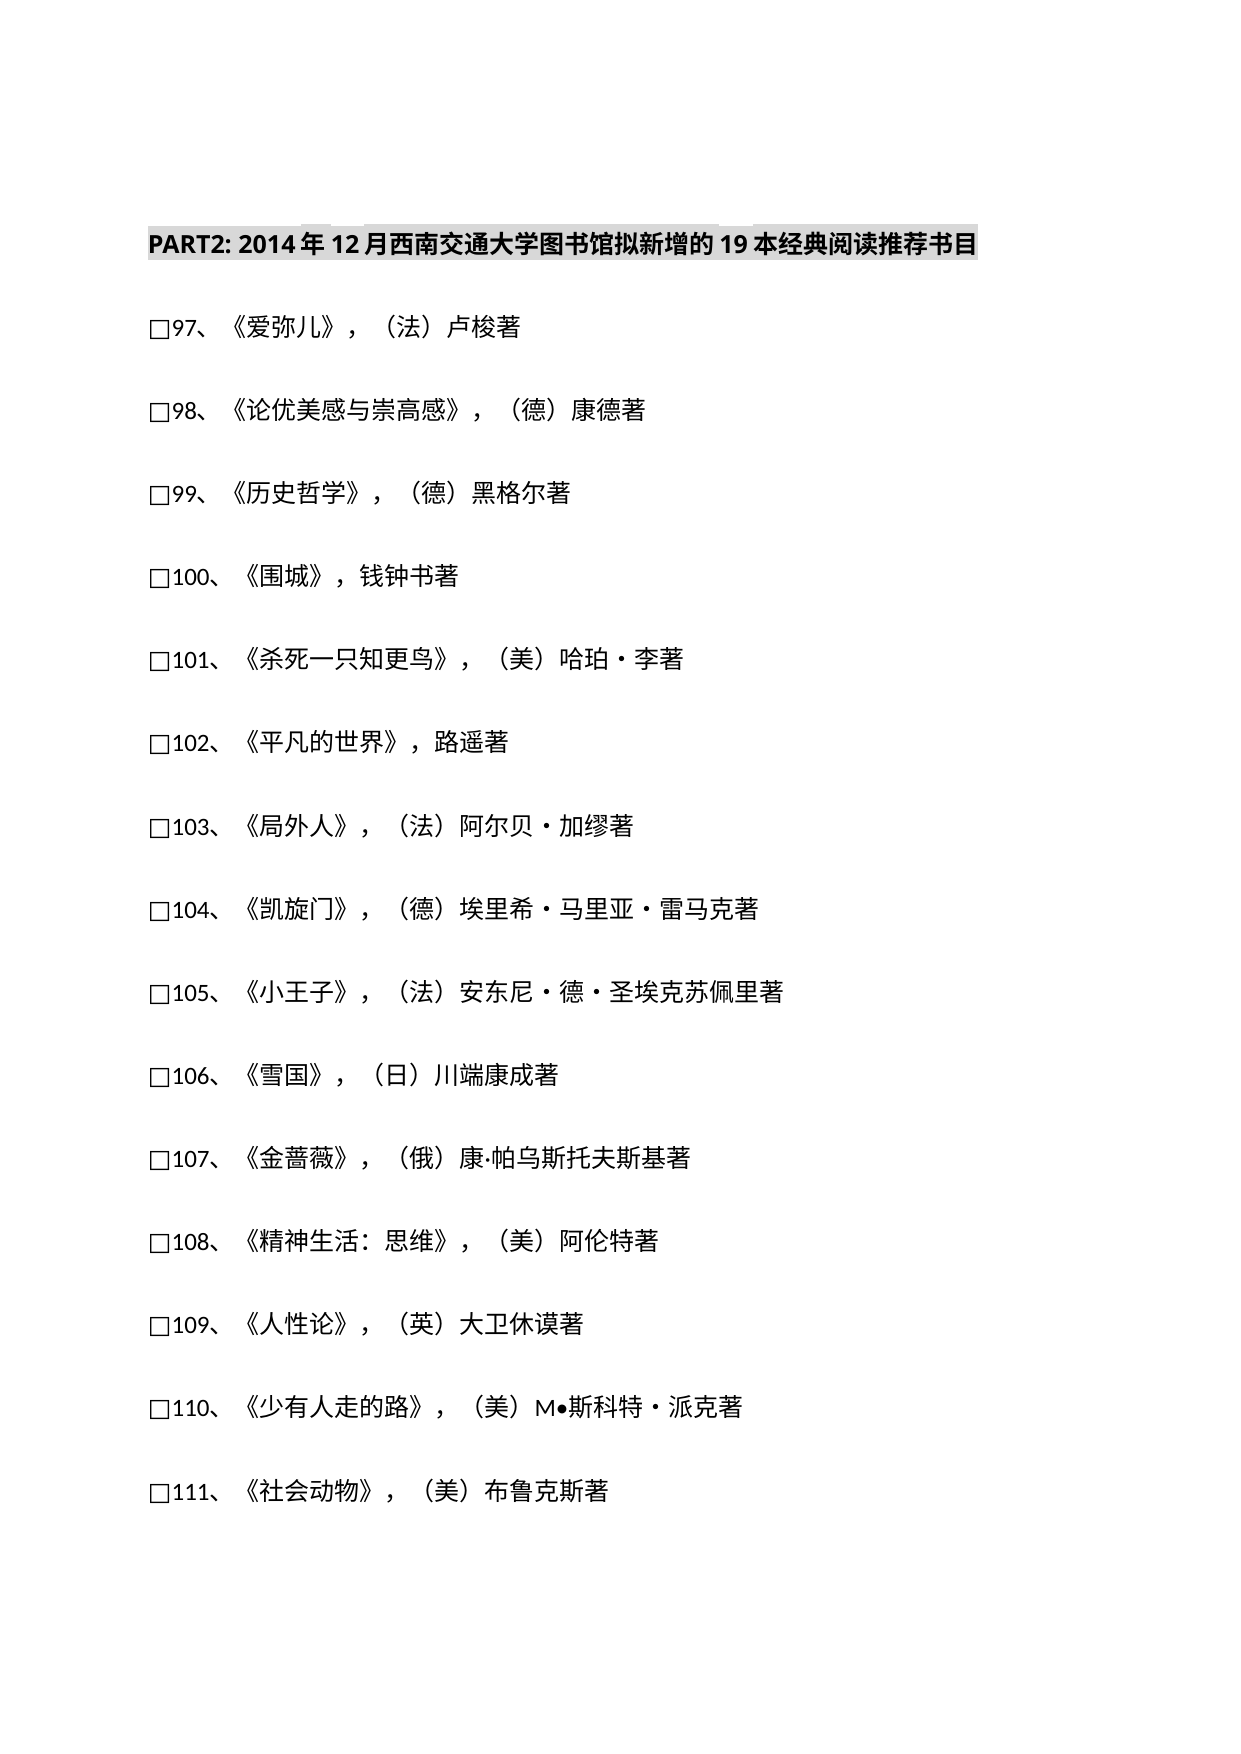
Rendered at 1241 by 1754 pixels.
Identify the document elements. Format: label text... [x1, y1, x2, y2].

text □111、《社会动物》，（美）布鲁克斯著 [148, 1457, 1092, 1522]
text □108、《精神生活：思维》，（美）阿伦特著 [148, 1207, 1092, 1272]
text □107、《金蔷薇》，（俄）康·帕乌斯托夫斯基著 [148, 1124, 1092, 1189]
text □104、《凯旋门》，（德）埃里希•马里亚•雷马克著 [148, 875, 1092, 940]
text □105、《小王子》，（法）安东尼•德•圣埃克苏佩里著 [148, 958, 1092, 1023]
text □110、《少有人走的路》，（美）M•斯科特•派克著 [148, 1373, 1092, 1438]
text □101、《杀死一只知更鸟》，（美）哈珀•李著 [148, 625, 1092, 690]
text □99、《历史哲学》，（德）黑格尔著 [148, 459, 1092, 524]
text PART2: 2014年12月西南交通大学图书馆拟新增的19本经典阅读推荐书目 [148, 210, 1092, 275]
text □98、《论优美感与崇高感》，（德）康德著 [148, 376, 1092, 441]
text □100、《围城》，钱钟书著 [148, 542, 1092, 607]
text □109、《人性论》，（英）大卫休谟著 [148, 1290, 1092, 1355]
text □103、《局外人》，（法）阿尔贝•加缪著 [148, 792, 1092, 857]
text □97、《爱弥儿》，（法）卢梭著 [148, 293, 1092, 358]
text □106、《雪国》，（日）川端康成著 [148, 1041, 1092, 1106]
text □102、《平凡的世界》，路遥著 [148, 708, 1092, 773]
